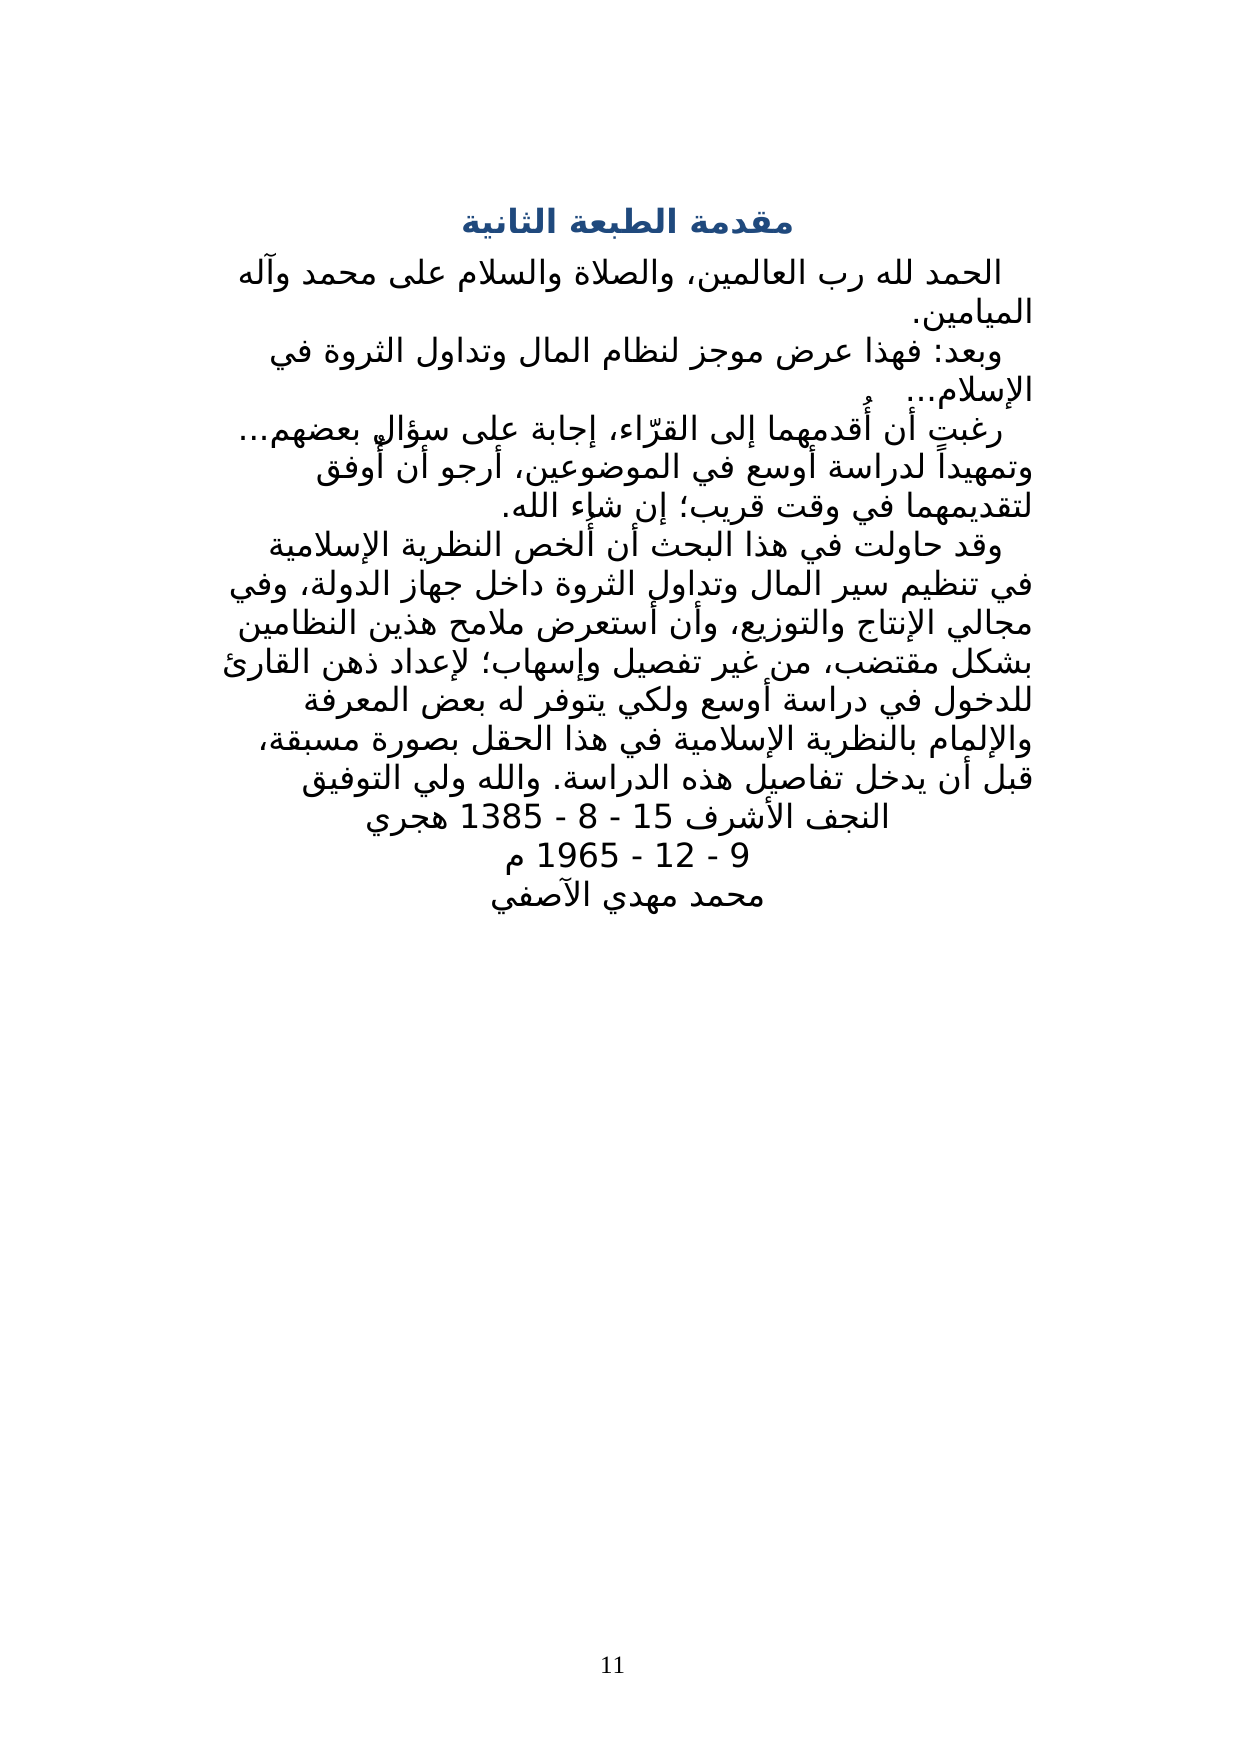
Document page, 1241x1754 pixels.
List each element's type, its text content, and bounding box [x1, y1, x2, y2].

text محمد مهدي الآصفي [222, 875, 1033, 914]
text رغبت أن أُقدمهما إلى القرّاء، إجابة على سؤال بعضهم... وتمهيداً لدراسة أوسع في الموضوعين، أرجو أن أُوفق لتقديمهما في وقت قريب؛ إن شاء الله. [222, 409, 1033, 526]
subtitle مقدمة الطبعة الثانية [222, 202, 1033, 241]
text الحمد لله رب العالمين، والصلاة والسلام على محمد وآله الميامين. [222, 253, 1033, 331]
text وبعد: فهذا عرض موجز لنظام المال وتداول الثروة في الإسلام... [222, 331, 1033, 409]
text 9 - 12 - 1965 م [222, 836, 1033, 875]
text وقد حاولت في هذا البحث أن أُلخص النظرية الإسلامية في تنظيم سير المال وتداول الثروة داخل جهاز الدولة، وفي مجالي الإنتاج والتوزيع، وأن أستعرض ملامح هذين النظامين بشكل مقتضب، من غير تفصيل وإسهاب؛ لإعداد ذهن القارئ للدخول في دراسة أوسع ولكي يتوفر له بعض المعرفة والإلمام بالنظرية الإسلامية في هذا الحقل بصورة مسبقة، قبل أن يدخل تفاصيل هذه الدراسة. والله ولي التوفيق [222, 526, 1033, 797]
text النجف الأشرف 15 - 8 - 1385 هجري [222, 797, 1033, 836]
